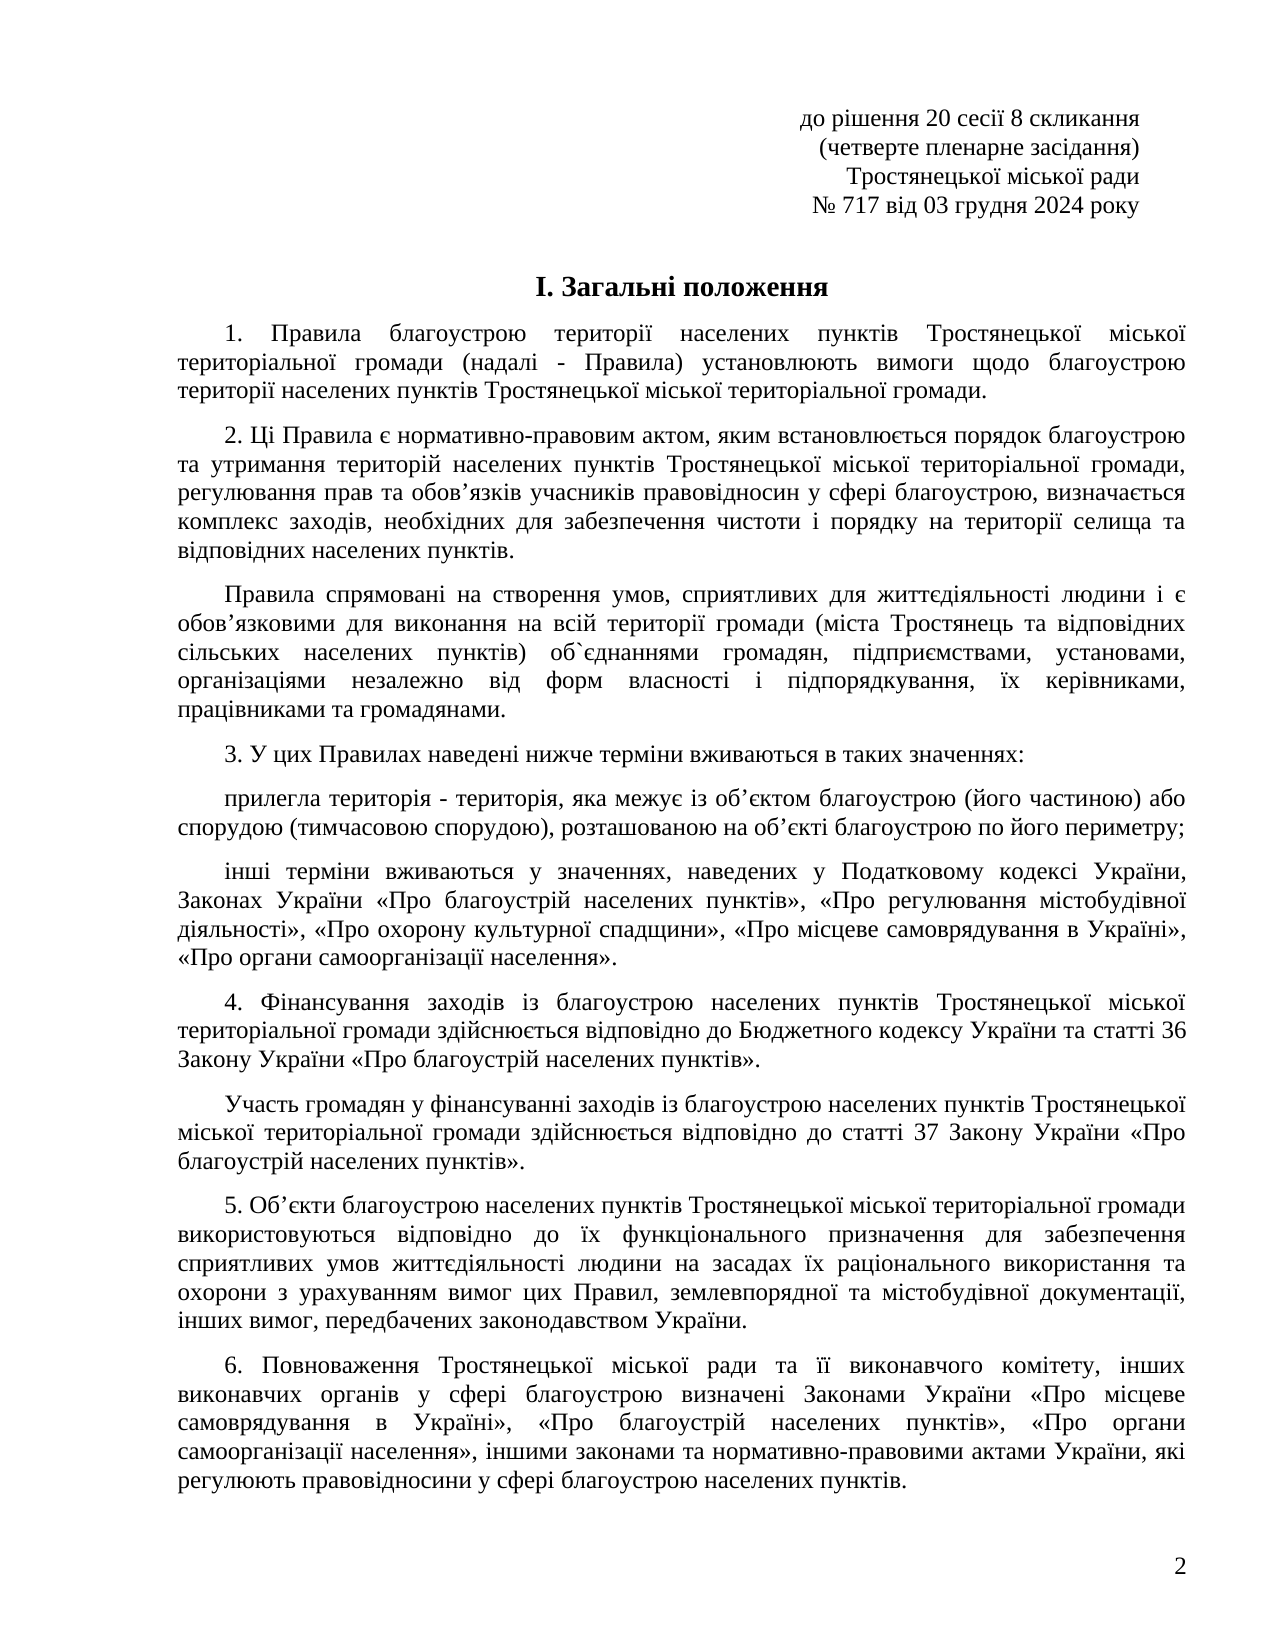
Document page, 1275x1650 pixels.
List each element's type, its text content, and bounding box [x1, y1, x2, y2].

text 5. Об’єкти благоустрою населених пунктів Тростянецької міської територіальної громади використовуються відповідно до їх функціонального призначення для забезпечення сприятливих умов життєдіяльності людини на засадах їх раціонального використання та охорони з урахуванням вимог цих Правил, землевпорядної та містобудівної документації, інших вимог, передбачених законодавством України. [177, 1191, 1186, 1334]
text № 717 від 03 грудня 2024 року [224, 190, 1139, 218]
text 4. Фінансування заходів із благоустрою населених пунктів Тростянецької міської територіальної громади здійснюється відповідно до Бюджетного кодексу України та статті 36 Закону України «Про благоустрій населених пунктів». [177, 987, 1186, 1073]
text інші терміни вживаються у значеннях, наведених у Податковому кодексі України, Законах України «Про благоустрій населених пунктів», «Про регулювання містобудівної діяльності», «Про охорону культурної спадщини», «Про місцеве самоврядування в Україні», «Про органи самоорганізації населення». [177, 856, 1186, 971]
text до рішення 20 сесії 8 скликання [224, 103, 1139, 132]
text 6. Повноваження Тростянецької міської ради та її виконавчого комітету, інших виконавчих органів у сфері благоустрою визначені Законами України «Про місцеве самоврядування в Україні», «Про благоустрій населених пунктів», «Про органи самоорганізації населення», іншими законами та нормативно-правовими актами України, які регулюють правовідносини у сфері благоустрою населених пунктів. [177, 1350, 1186, 1494]
text 1. Правила благоустрою території населених пунктів Тростянецької міської територіальної громади (надалі - Правила) установлюють вимоги щодо благоустрою території населених пунктів Тростянецької міської територіальної громади. [177, 318, 1186, 404]
text Участь громадян у фінансуванні заходів із благоустрою населених пунктів Тростянецької міської територіальної громади здійснюється відповідно до статті 37 Закону України «Про благоустрій населених пунктів». [177, 1089, 1186, 1175]
text Тростянецької міської ради [224, 161, 1139, 190]
text (четверте пленарне засідання) [224, 132, 1139, 161]
text прилегла територія - територія, яка межує із об’єктом благоустрою (його частиною) або спорудою (тимчасовою спорудою), розташованою на об’єкті благоустрою по його периметру; [177, 783, 1186, 841]
text 2. Ці Правила є нормативно-правовим актом, яким встановлюється порядок благоустрою та утримання територій населених пунктів Тростянецької міської територіальної громади, регулювання прав та обов’язків учасників правовідносин у сфері благоустрою, визначається комплекс заходів, необхідних для забезпечення чистоти і порядку на території селища та відповідних населених пунктів. [177, 420, 1186, 564]
text І. Загальні положення [224, 269, 1139, 302]
text Правила спрямовані на створення умов, сприятливих для життєдіяльності людини і є обов’язковими для виконання на всій території громади (міста Тростянець та відповідних сільських населених пунктів) об`єднаннями громадян, підприємствами, установами, організаціями незалежно від форм власності і підпорядкування, їх керівниками, працівниками та громадянами. [177, 579, 1186, 723]
text 3. У цих Правилах наведені нижче терміни вживаються в таких значеннях: [177, 739, 1186, 767]
